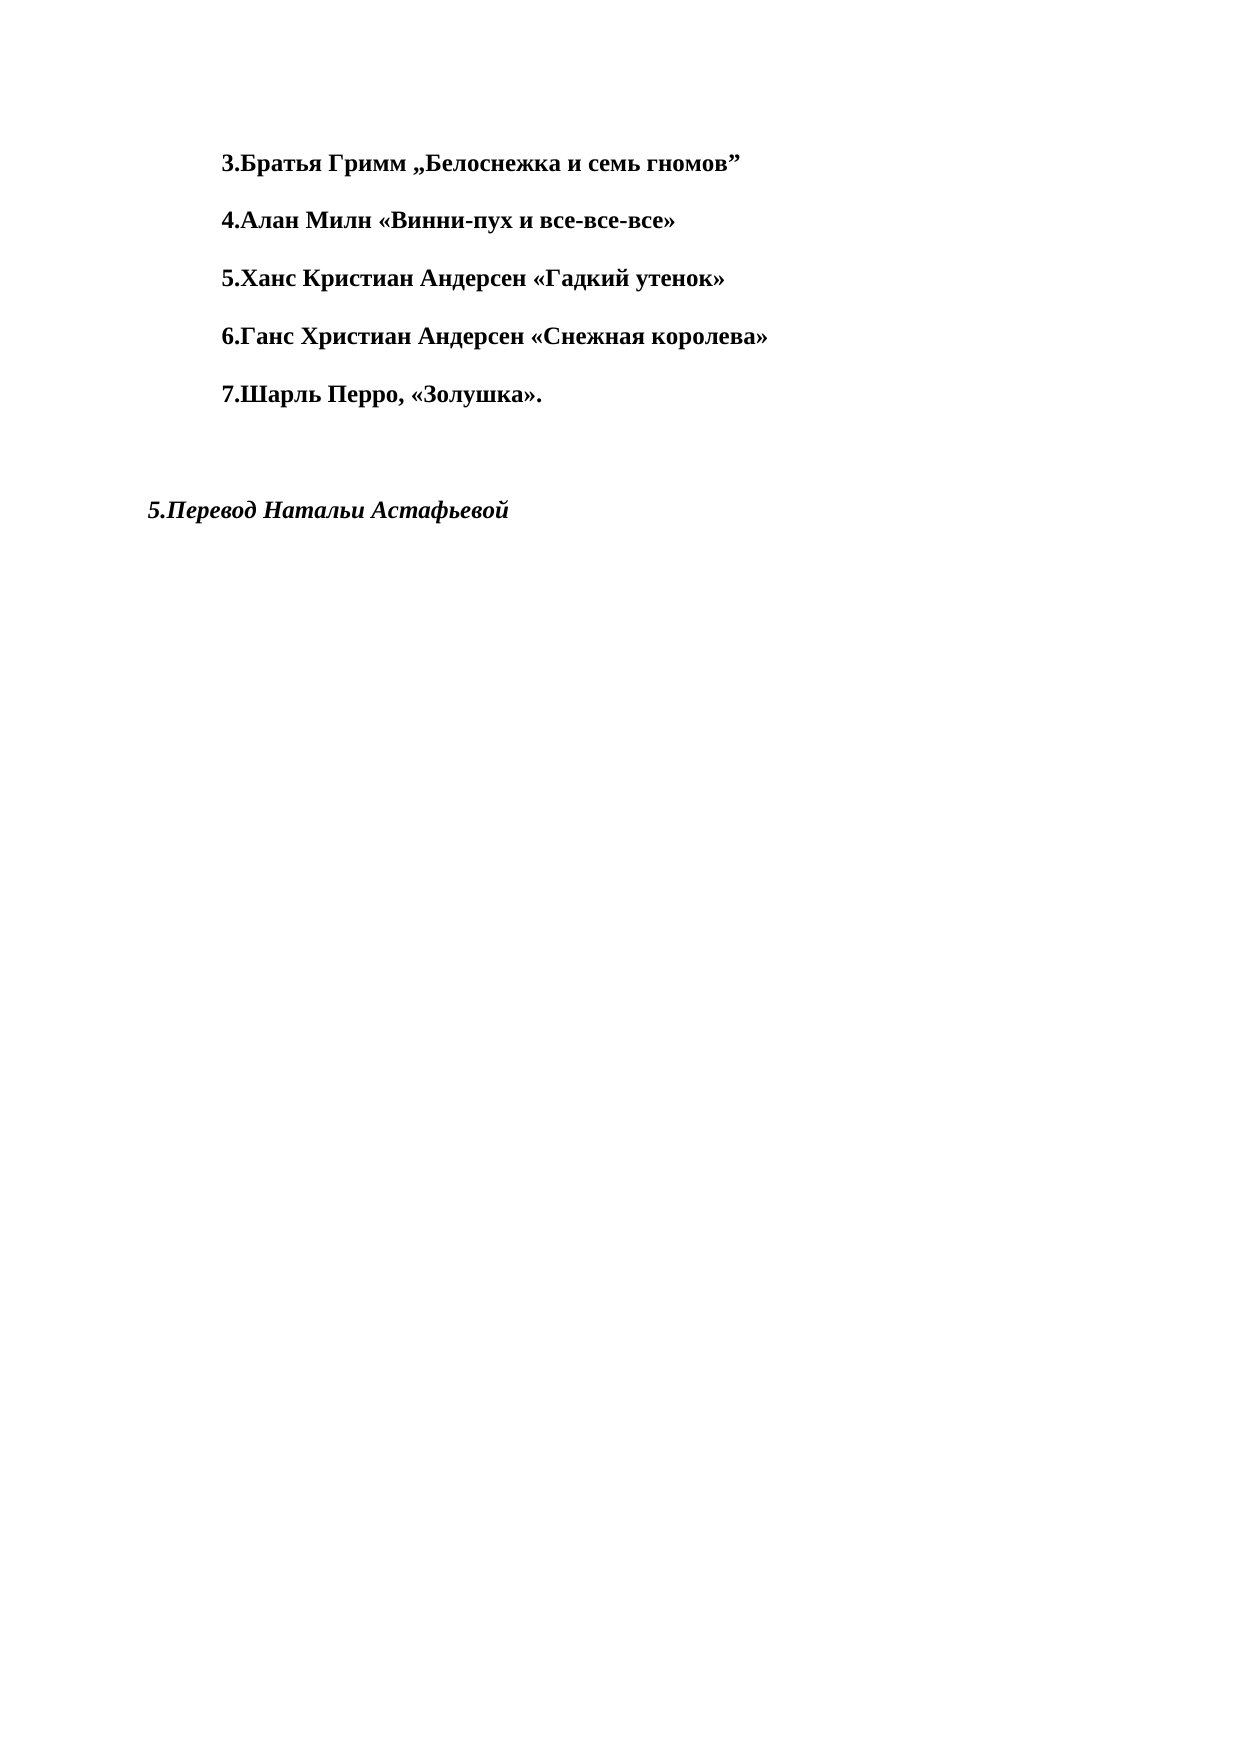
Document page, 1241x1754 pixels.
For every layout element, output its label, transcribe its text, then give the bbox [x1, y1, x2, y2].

text 5.Перевод Натальи Астафьевой [148, 495, 1093, 524]
text 7.Шарль Перро, «Золушка». [148, 379, 1093, 408]
text 5.Ханс Кристиан Андерсен «Гадкий утенок» [148, 263, 1093, 292]
text 4.Алан Милн «Винни-пух и все-все-все» [148, 206, 1093, 234]
text 6.Ганс Христиан Андерсен «Снежная королева» [148, 321, 1093, 350]
text 3.Братья Гримм „Белоснежка и семь гномов” [148, 148, 1093, 176]
